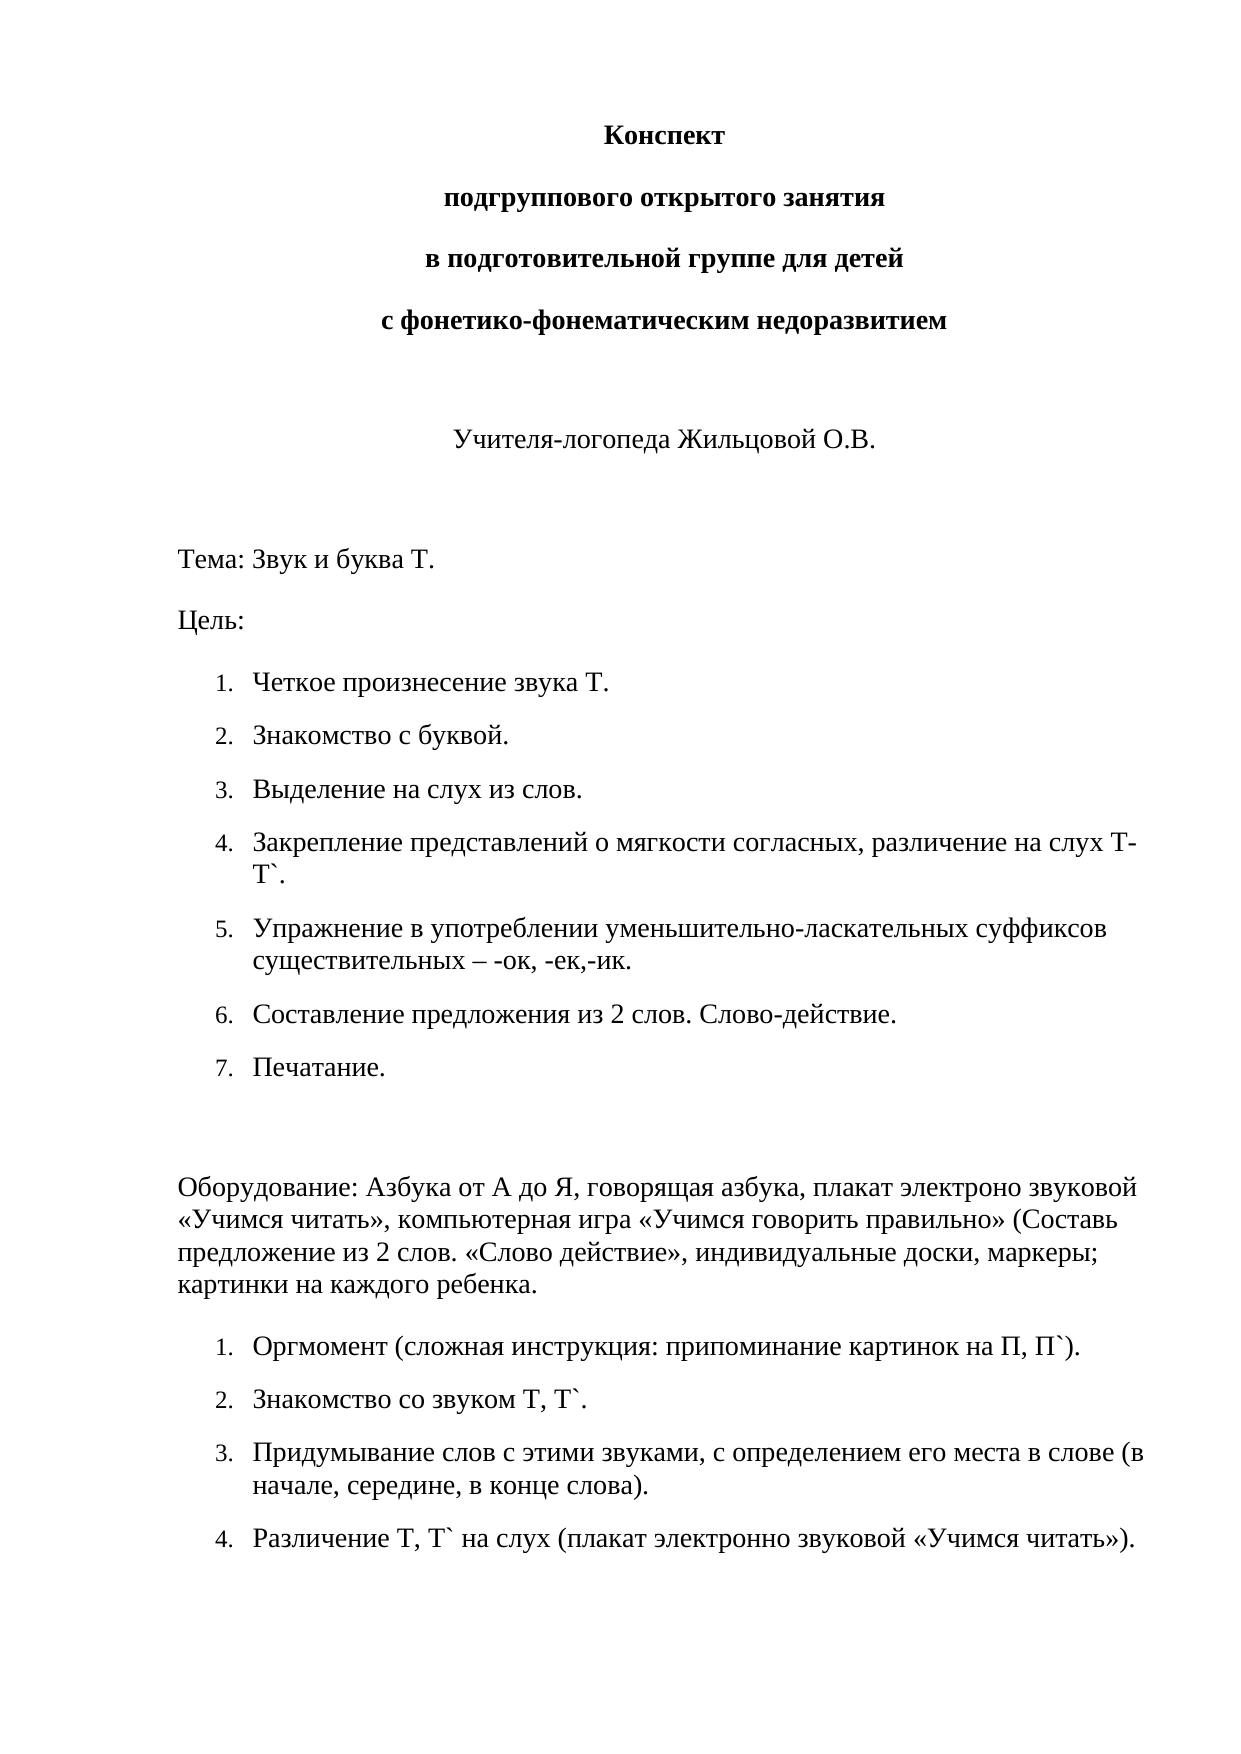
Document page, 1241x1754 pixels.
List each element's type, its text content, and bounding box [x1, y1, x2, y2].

text Цель: [177, 603, 1152, 636]
list Придумывание слов с этими звуками, с определением его места в слове (в начале, середине, в конце слова). [215, 1435, 1152, 1500]
list Закрепление представлений о мягкости согласных, различение на слух Т-Т`. [215, 825, 1152, 890]
list Упражнение в употреблении уменьшительно-ласкательных суффиксов существительных – -ок, -ек,-ик. [215, 911, 1152, 976]
text подгруппового открытого занятия [177, 180, 1152, 212]
text Тема: Звук и буква Т. [177, 542, 1152, 574]
text Конспект [177, 118, 1152, 151]
list Четкое произнесение звука Т. [215, 665, 1152, 697]
text Учителя-логопеда Жильцовой О.В. [177, 422, 1152, 455]
list Знакомство с буквой. [215, 718, 1152, 751]
text в подготовительной группе для детей [177, 241, 1152, 274]
text с фонетико-фонематическим недоразвитием [177, 303, 1152, 335]
list Знакомство со звуком Т, Т`. [215, 1382, 1152, 1414]
list Составление предложения из 2 слов. Слово-действие. [215, 997, 1152, 1029]
list Печатание. [215, 1050, 1152, 1083]
list Различение Т, Т` на слух (плакат электронно звуковой «Учимся читать»). [215, 1521, 1152, 1554]
list Выделение на слух из слов. [215, 772, 1152, 804]
text Оборудование: Азбука от А до Я, говорящая азбука, плакат электроно звуковой «Учимся читать», компьютерная игра «Учимся говорить правильно» (Составь предложение из 2 слов. «Слово действие», индивидуальные доски, маркеры; картинки на каждого ребенка. [177, 1170, 1152, 1299]
list Оргмомент (сложная инструкция: припоминание картинок на П, П`). [215, 1328, 1152, 1361]
